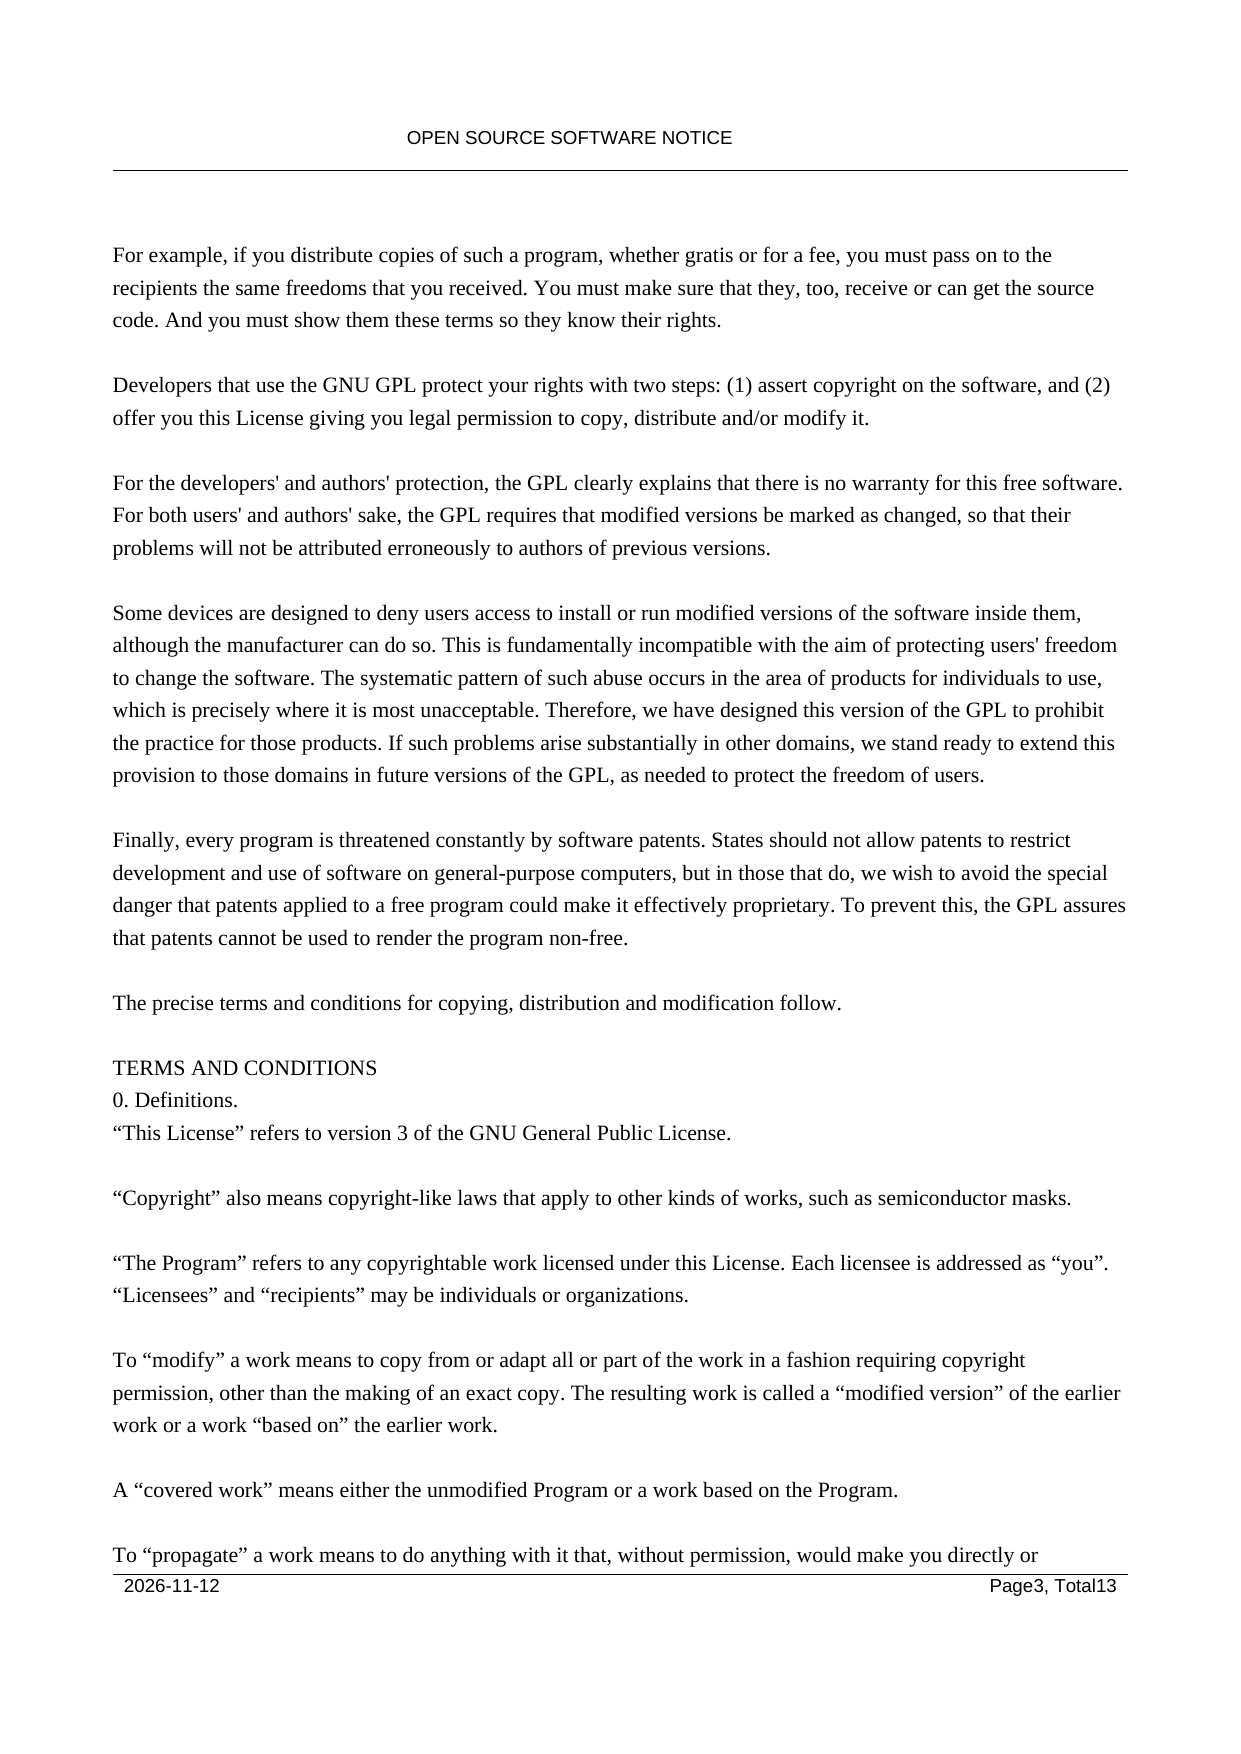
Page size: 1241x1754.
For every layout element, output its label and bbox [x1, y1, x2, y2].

text [112, 206, 1128, 1571]
